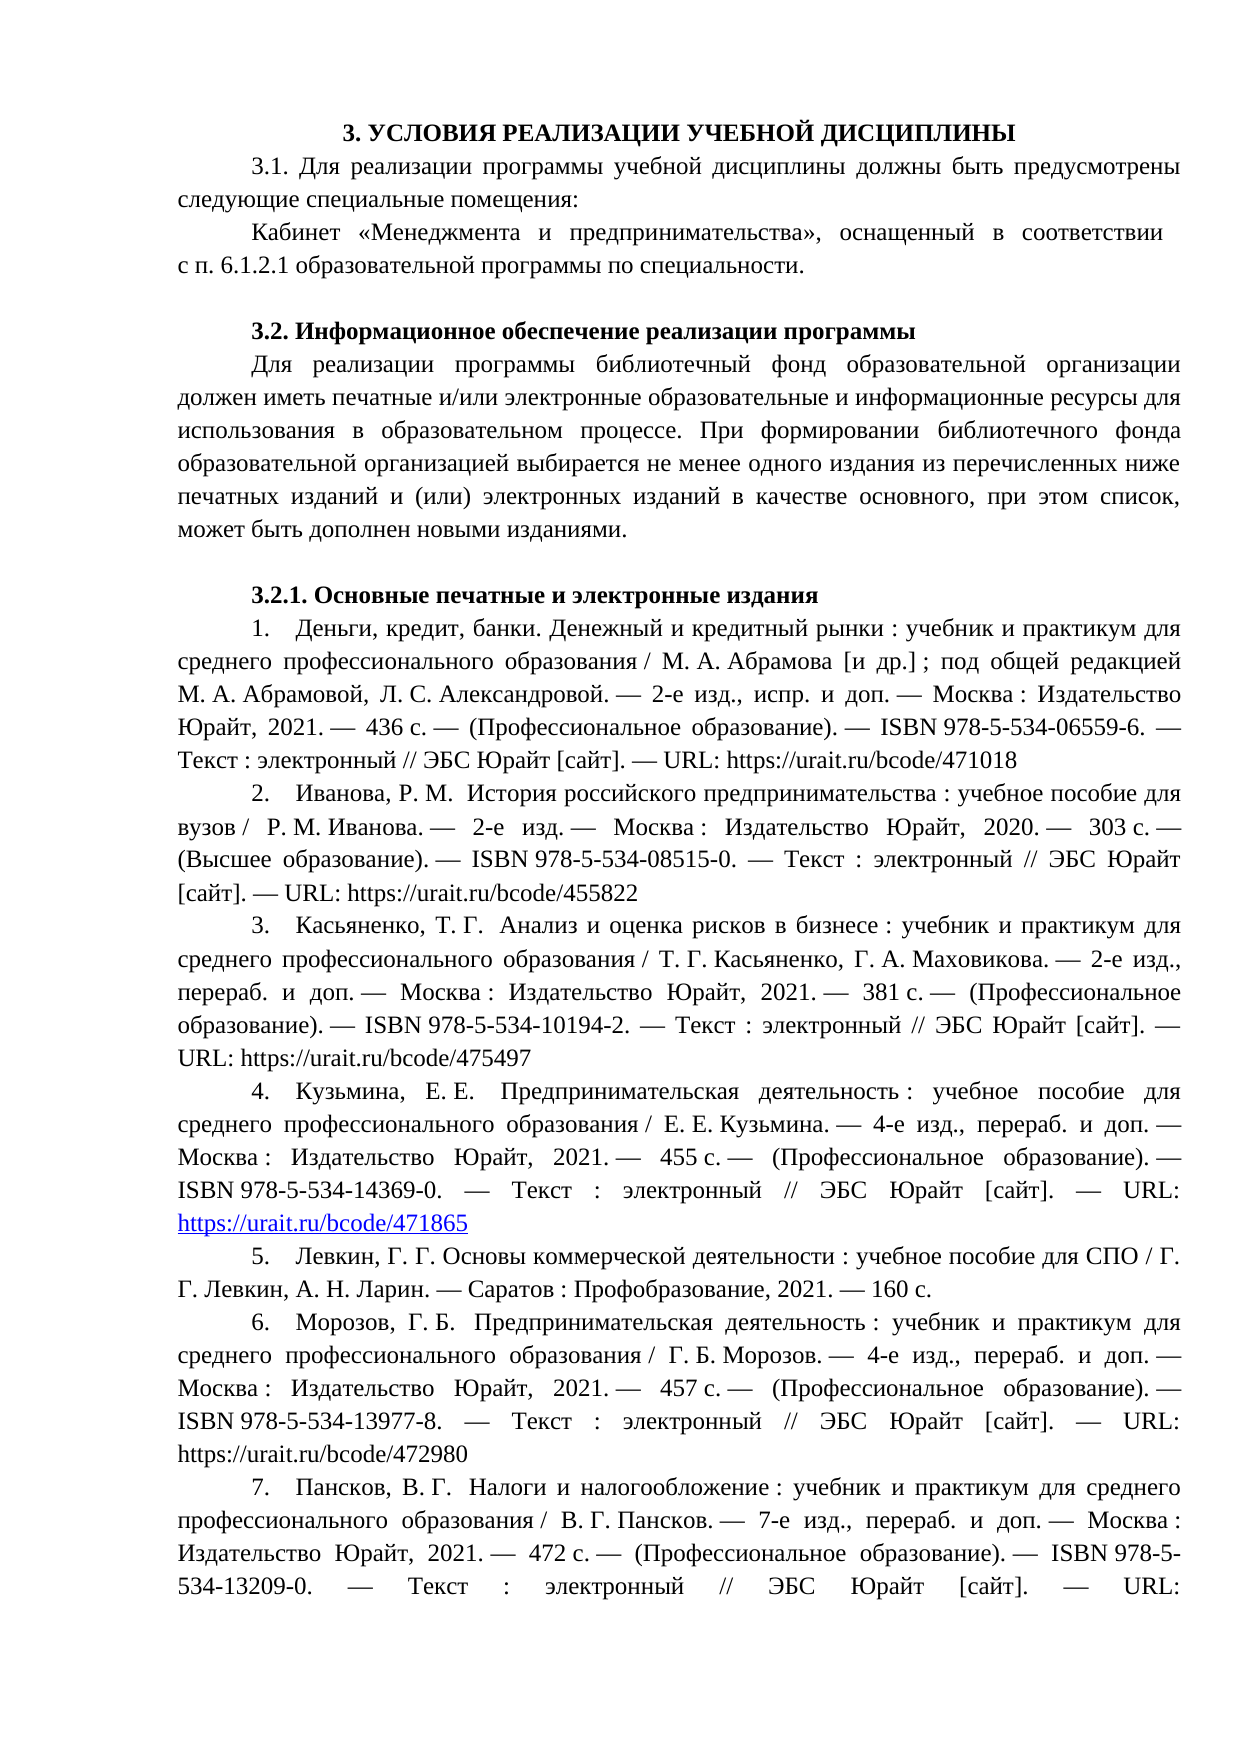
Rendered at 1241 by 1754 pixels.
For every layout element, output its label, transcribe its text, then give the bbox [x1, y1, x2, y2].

text Кабинет «Менеджмента и предпринимательства», оснащенный в соответствии с п. 6.1.2.1 образовательной программы по специальности. [177, 217, 1181, 279]
list Левкин, Г. Г. Основы коммерческой деятельности : учебное пособие для СПО / Г. Г. Левкин, А. Н. Ларин. — Саратов : Профобразование, 2021. — 160 с. [177, 1241, 1181, 1303]
text Для реализации программы библиотечный фонд образовательной организации должен иметь печатные и/или электронные образовательные и информационные ресурсы для использования в образовательном процессе. При формировании библиотечного фонда образовательной организацией выбирается не менее одного издания из перечисленных ниже печатных изданий и (или) электронных изданий в качестве основного, при этом список, может быть дополнен новыми изданиями. [177, 349, 1181, 543]
text 3.1. Для реализации программы учебной дисциплины должны быть предусмотрены следующие специальные помещения: [177, 151, 1181, 213]
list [177, 1472, 1181, 1600]
text 3. УСЛОВИЯ РЕАЛИЗАЦИИ УЧЕБНОЙ ДИСЦИПЛИНЫ [177, 118, 1181, 147]
list Деньги, кредит, банки. Денежный и кредитный рынки : учебник и практикум для среднего профессионального образования / М. А. Абрамова [и др.] ; под общей редакцией М. А. Абрамовой, Л. С. Александровой. — 2-е изд., испр. и доп. — Москва : Издательство Юрайт, 2021. — 436 с. — (Профессиональное образование). — ISBN 978-5-534-06559-6. — Текст : электронный // ЭБС Юрайт [сайт]. — URL: https://urait.ru/bcode/471018 [177, 613, 1181, 774]
text 3.2. Информационное обеспечение реализации программы [177, 316, 1181, 345]
list Кузьмина, Е. Е. Предпринимательская деятельность : учебное пособие для среднего профессионального образования / Е. Е. Кузьмина. — 4-е изд., перераб. и доп. — Москва : Издательство Юрайт, 2021. — 455 с. — (Профессиональное образование). — ISBN 978-5-534-14369-0. — Текст : электронный // ЭБС Юрайт [сайт]. — URL: https://urait.ru/bcode/471865 [177, 1076, 1181, 1237]
text 3.2.1. Основные печатные и электронные издания [177, 580, 1181, 609]
list Касьяненко, Т. Г. Анализ и оценка рисков в бизнесе : учебник и практикум для среднего профессионального образования / Т. Г. Касьяненко, Г. А. Маховикова. — 2-е изд., перераб. и доп. — Москва : Издательство Юрайт, 2021. — 381 с. — (Профессиональное образование). — ISBN 978-5-534-10194-2. — Текст : электронный // ЭБС Юрайт [сайт]. — URL: https://urait.ru/bcode/475497 [177, 911, 1181, 1071]
list Морозов, Г. Б. Предпринимательская деятельность : учебник и практикум для среднего профессионального образования / Г. Б. Морозов. — 4-е изд., перераб. и доп. — Москва : Издательство Юрайт, 2021. — 457 с. — (Профессиональное образование). — ISBN 978-5-534-13977-8. — Текст : электронный // ЭБС Юрайт [сайт]. — URL: https://urait.ru/bcode/472980 [177, 1307, 1181, 1468]
list Иванова, Р. М. История российского предпринимательства : учебное пособие для вузов / Р. М. Иванова. — 2-е изд. — Москва : Издательство Юрайт, 2020. — 303 с. — (Высшее образование). — ISBN 978-5-534-08515-0. — Текст : электронный // ЭБС Юрайт [сайт]. — URL: https://urait.ru/bcode/455822 [177, 778, 1181, 906]
